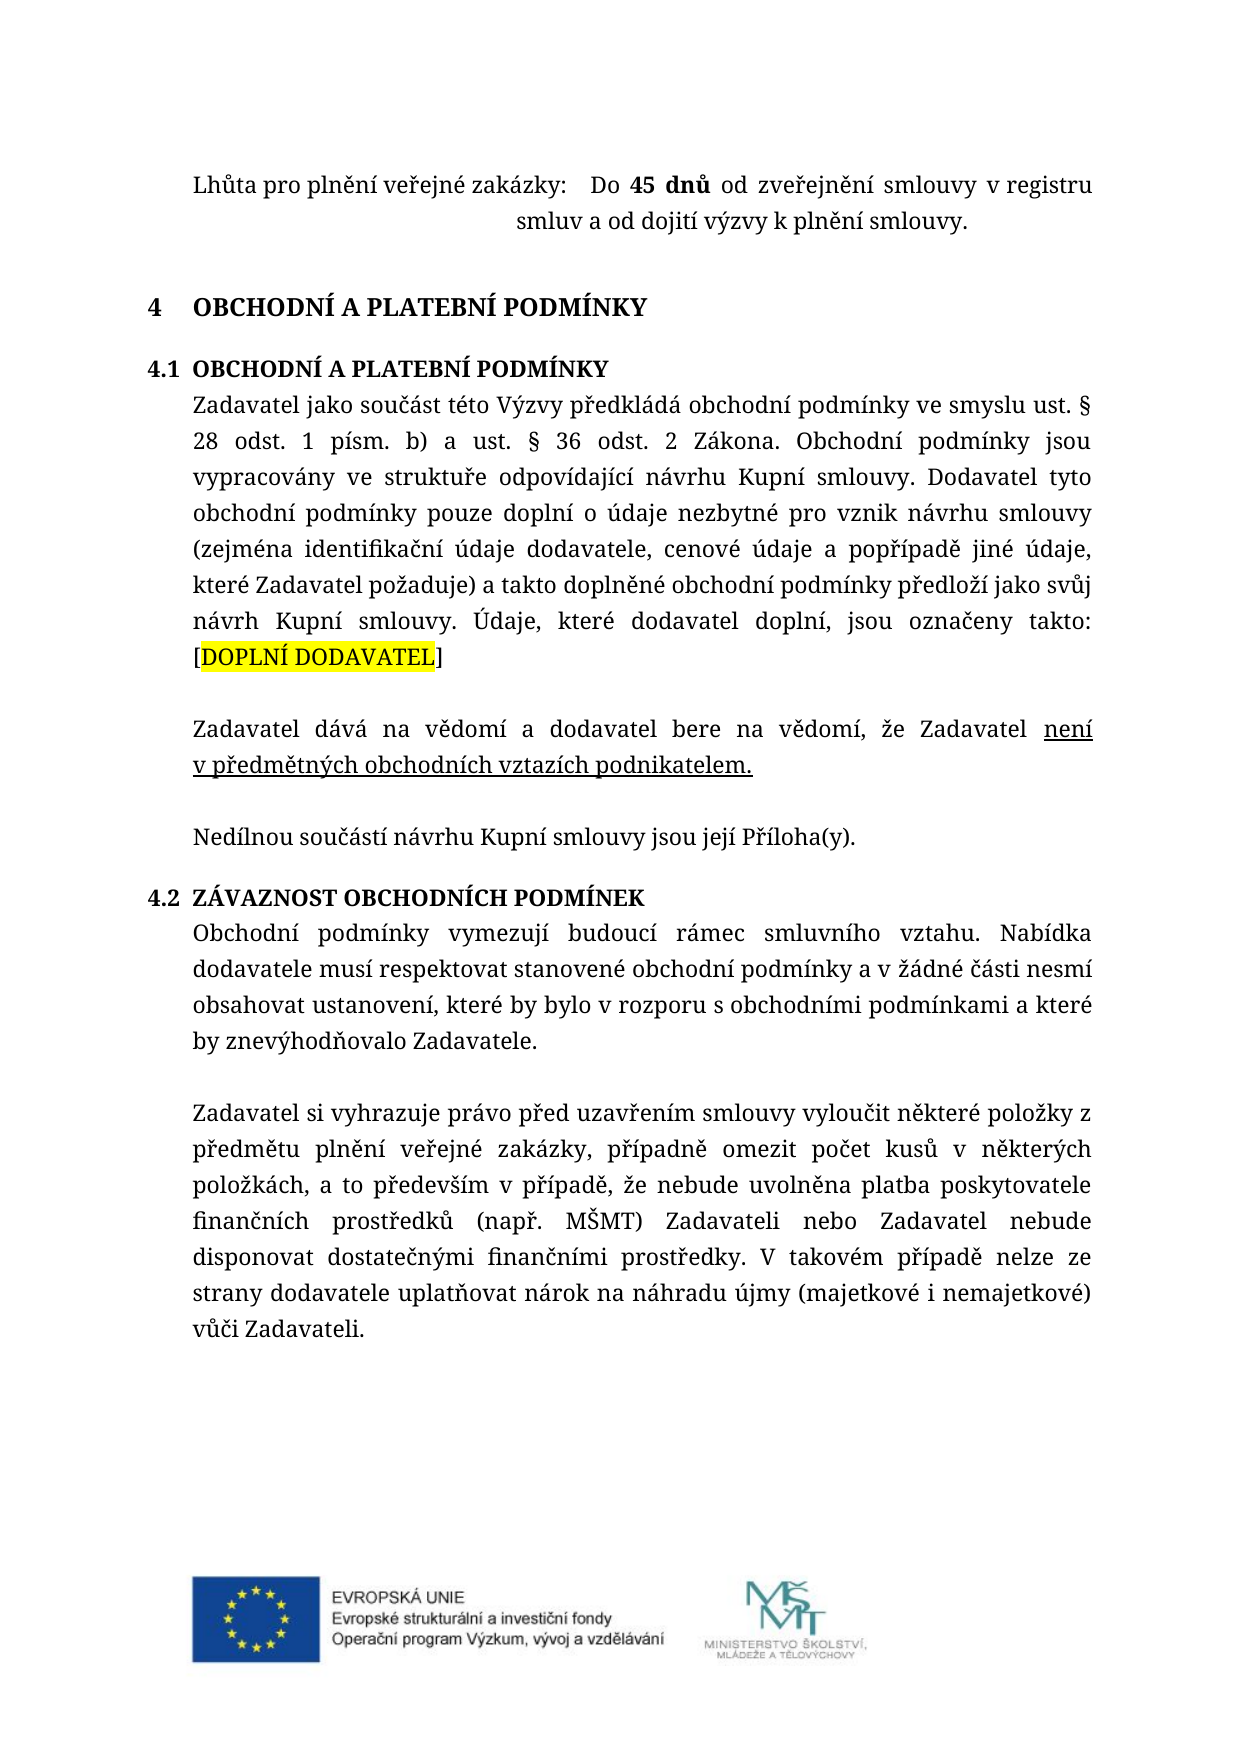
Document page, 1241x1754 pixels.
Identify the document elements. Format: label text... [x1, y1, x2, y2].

text Zadavatel dává na vědomí a dodavatel bere na vědomí, že Zadavatel není v předmětných obchodních vztazích podnikatelem. [193, 713, 1093, 780]
text Lhůta pro plnění veřejné zakázky: Do 45 dnů od zveřejnění smlouvy v registru smluv a od dojití výzvy k plnění smlouvy. [193, 169, 1093, 236]
text Nedílnou součástí návrhu Kupní smlouvy jsou její Příloha(y). [193, 821, 1093, 852]
text Obchodní podmínky vymezují budoucí rámec smluvního vztahu. Nabídka dodavatele musí respektovat stanovené obchodní podmínky a v žádné části nesmí obsahovat ustanovení, které by bylo v rozporu s obchodními podmínkami a které by znevýhodňovalo Zadavatele. [192, 917, 1093, 1056]
subtitle OBCHODNÍ A PLATEBNÍ PODMÍNKY [148, 289, 1093, 323]
text Zadavatel jako součást této Výzvy předkládá obchodní podmínky ve smyslu ust. § 28 odst. 1 písm. b) a ust. § 36 odst. 2 Zákona. Obchodní podmínky jsou vypracovány ve struktuře odpovídající návrhu Kupní smlouvy. Dodavatel tyto obchodní podmínky pouze doplní o údaje nezbytné pro vznik návrhu smlouvy (zejména identifikační údaje dodavatele, cenové údaje a popřípadě jiné údaje, které Zadavatel požaduje) a takto doplněné obchodní podmínky předloží jako svůj návrh Kupní smlouvy. Údaje, které dodavatel doplní, jsou označeny takto: [DOPLNÍ DODAVATEL] [193, 389, 1093, 672]
subtitle OBCHODNÍ A PLATEBNÍ PODMÍNKY [147, 353, 1093, 384]
picture [147, 1535, 904, 1705]
text Zadavatel si vyhrazuje právo před uzavřením smlouvy vyloučit některé položky z předmětu plnění veřejné zakázky, případně omezit počet kusů v některých položkách, a to především v případě, že nebude uvolněna platba poskytovatele finančních prostředků (např. MŠMT) Zadavateli nebo Zadavatel nebude disponovat dostatečnými finančními prostředky. V takovém případě nelze ze strany dodavatele uplatňovat nárok na náhradu újmy (majetkové i nemajetkové) vůči Zadavateli. [192, 1097, 1093, 1344]
subtitle ZÁVAZNOST OBCHODNÍCH PODMÍNEK [148, 881, 1093, 913]
